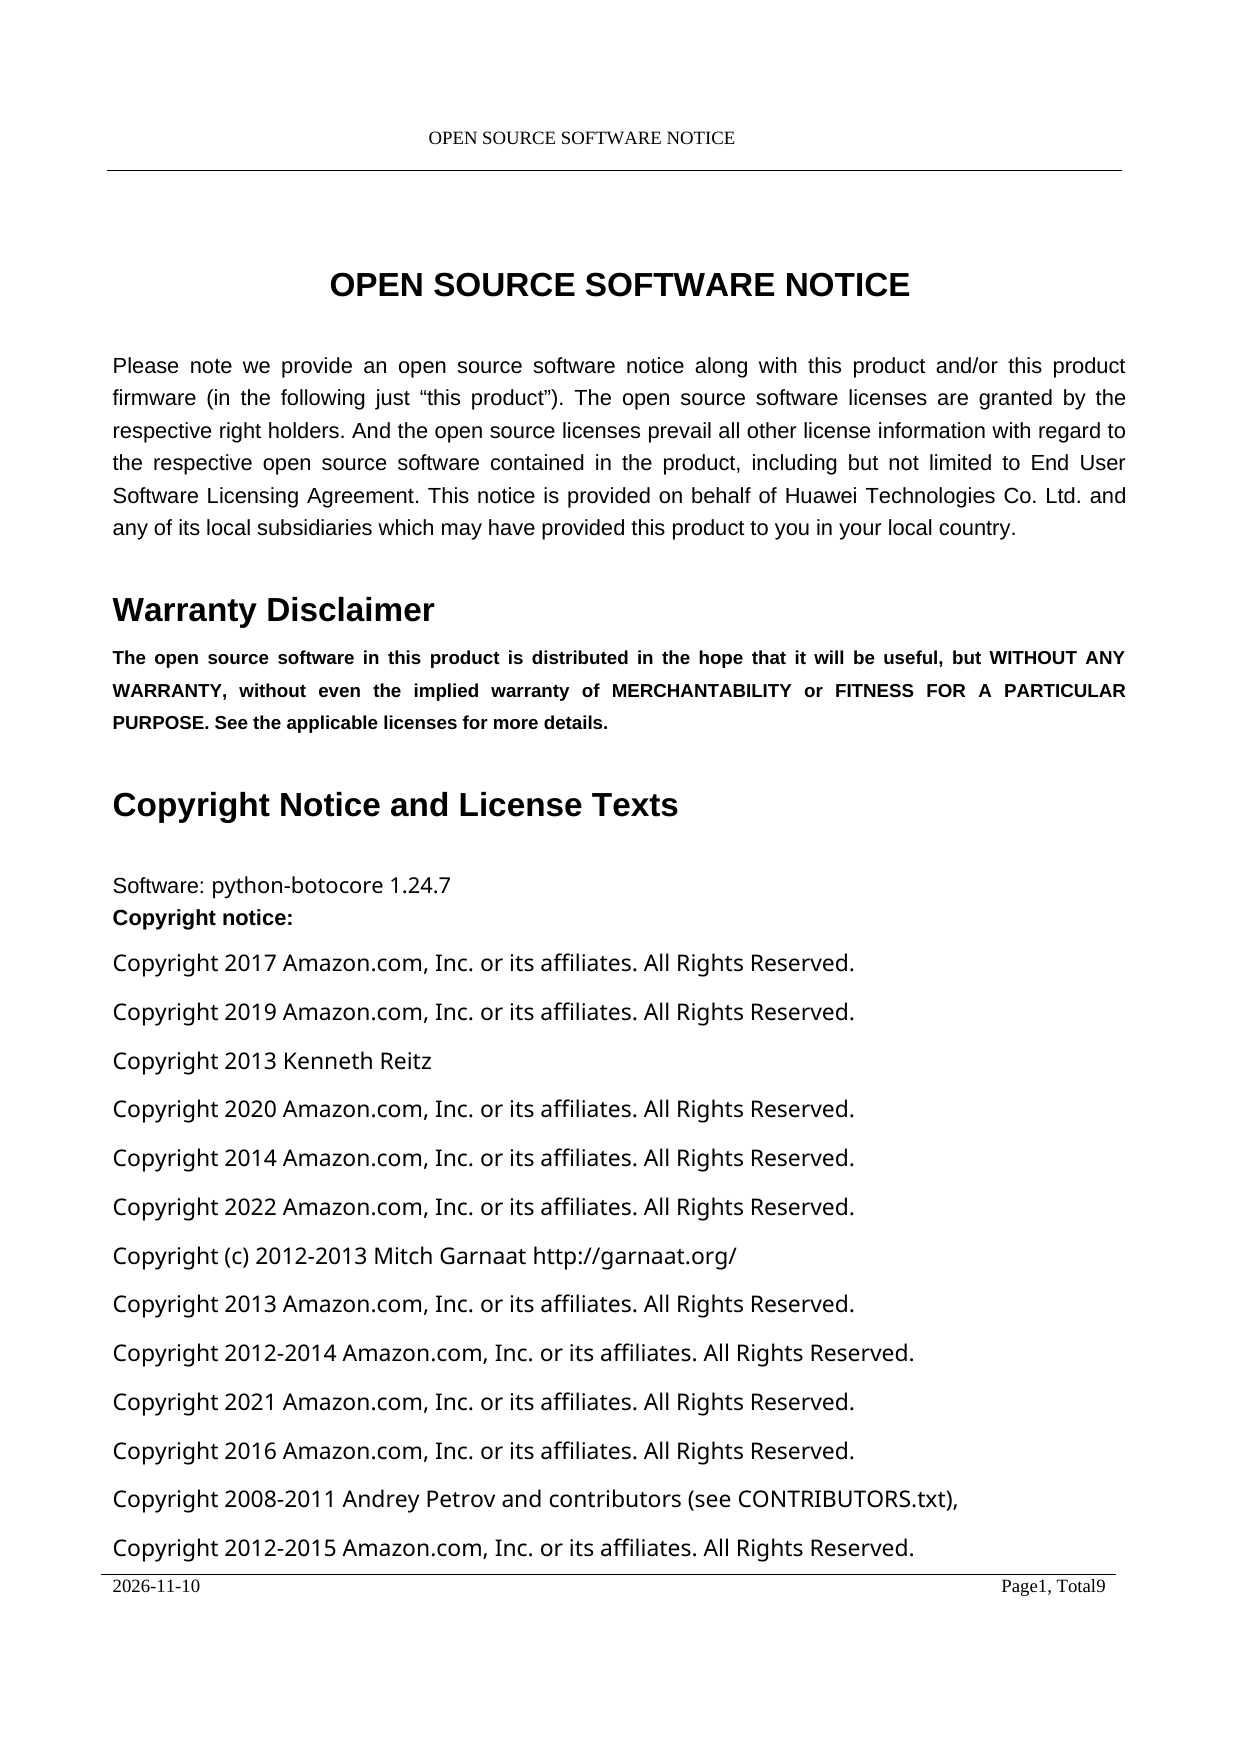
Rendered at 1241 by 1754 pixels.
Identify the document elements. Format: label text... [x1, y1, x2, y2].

text Warranty Disclaimer [112, 576, 1128, 641]
text The open source software in this product is distributed in the hope that it will be useful, but WITHOUT ANY WARRANTY, without even the implied warranty of MERCHANTABILITY or FITNESS FOR A PARTICULAR PURPOSE. See the applicable licenses for more details. [112, 641, 1128, 739]
text Software: python-botocore 1.24.7 [112, 869, 1128, 901]
text Copyright notice: [112, 901, 1128, 934]
text Copyright Notice and License Texts [112, 771, 1128, 836]
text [112, 947, 1128, 1564]
text Please note we provide an open source software notice along with this product and/or this product firmware (in the following just “this product”). The open source software licenses are granted by the respective right holders. And the open source licenses prevail all other license information with regard to the respective open source software contained in the product, including but not limited to End User Software Licensing Agreement. This notice is provided on behalf of Huawei Technologies Co. Ltd. and any of its local subsidiaries which may have provided this product to you in your local country. [112, 349, 1128, 544]
text OPEN SOURCE SOFTWARE NOTICE [112, 251, 1128, 316]
